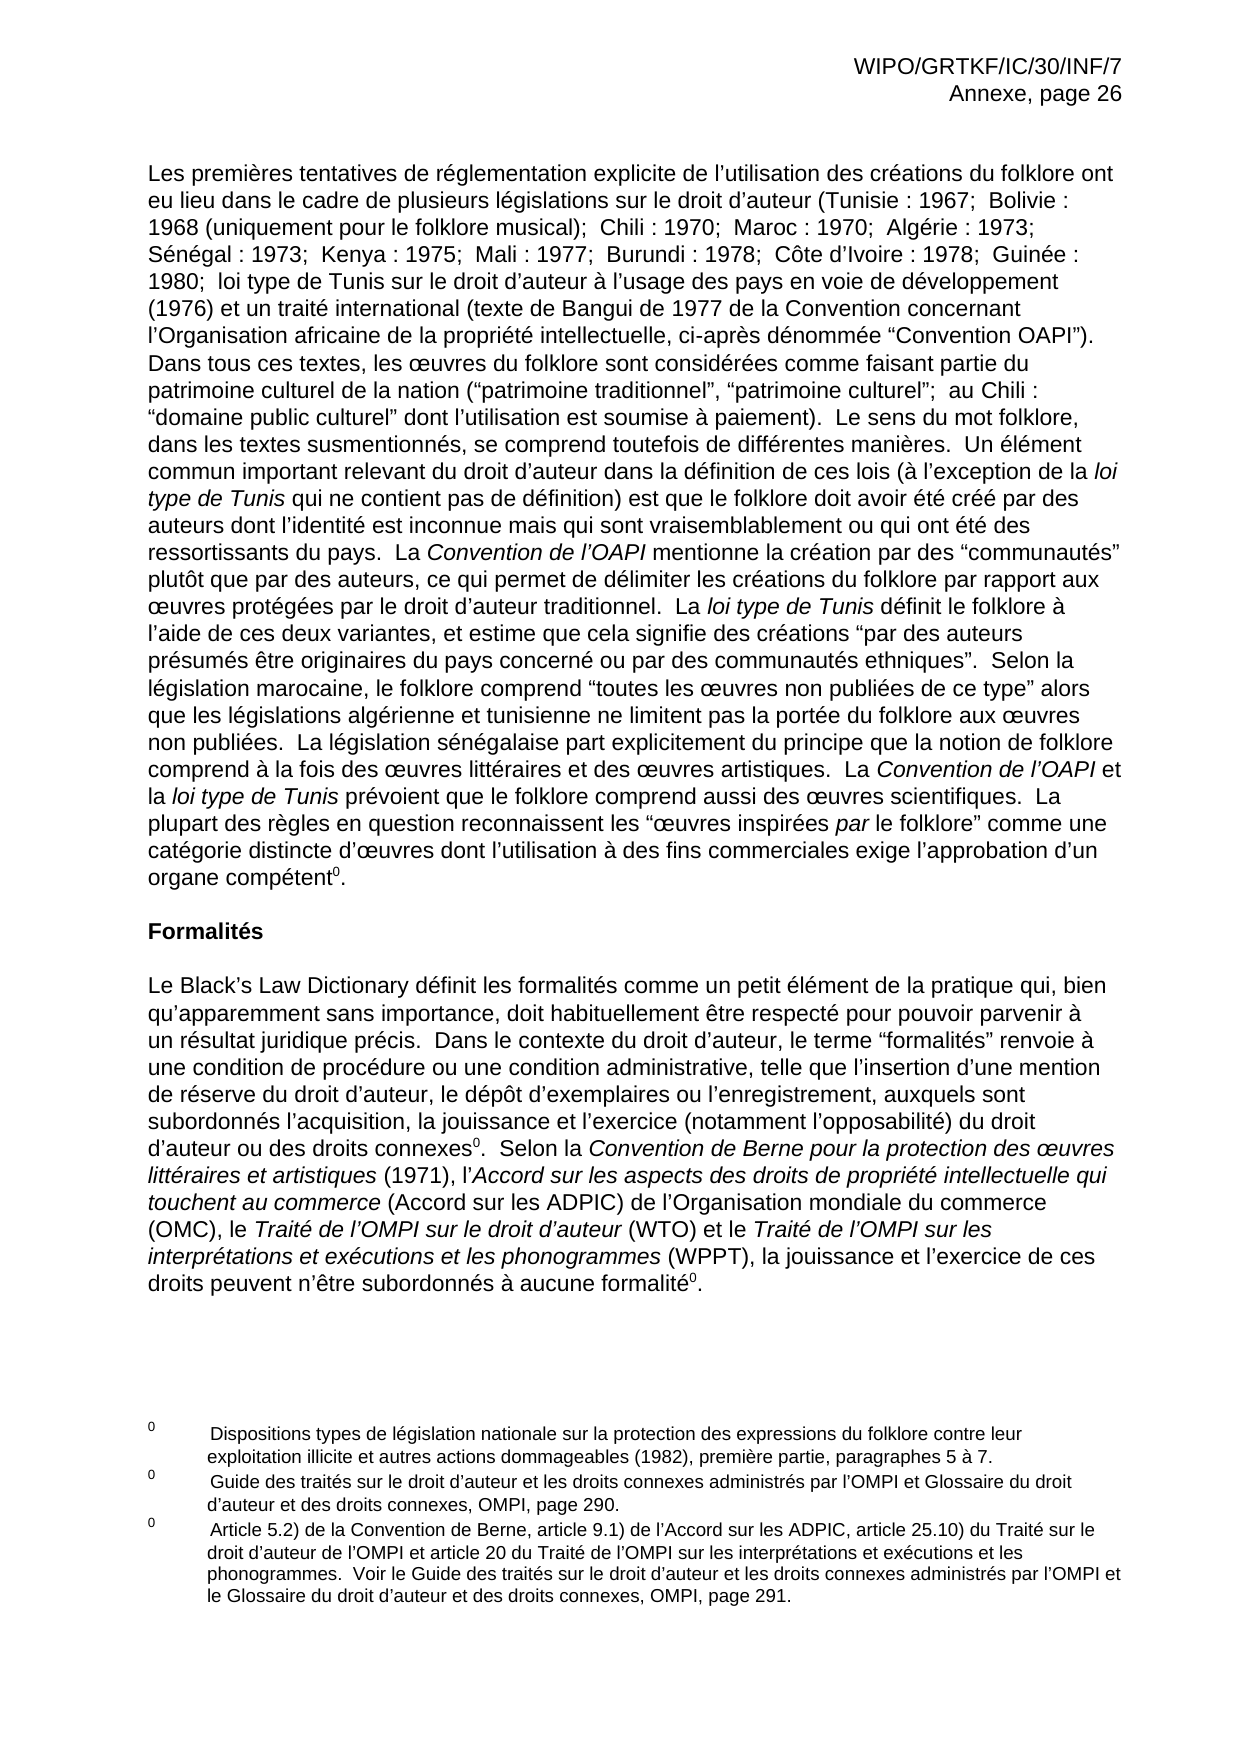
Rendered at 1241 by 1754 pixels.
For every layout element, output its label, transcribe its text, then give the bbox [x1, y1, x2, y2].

subtitle Formalités [148, 918, 1122, 945]
text Le Black’s Law Dictionary définit les formalités comme un petit élément de la pratique qui, bien qu’apparemment sans importance, doit habituellement être respecté pour pouvoir parvenir à un résultat juridique précis. Dans le contexte du droit d’auteur, le terme “formalités” renvoie à une condition de procédure ou une condition administrative, telle que l’insertion d’une mention de réserve du droit d’auteur, le dépôt d’exemplaires ou l’enregistrement, auxquels sont subordonnés l’acquisition, la jouissance et l’exercice (notamment l’opposabilité) du droit d’auteur ou des droits connexes. Selon la Convention de Berne pour la protection des œuvres littéraires et artistiques (1971), l’Accord sur les aspects des droits de propriété intellectuelle qui touchent au commerce (Accord sur les ADPIC) de l’Organisation mondiale du commerce (OMC), le Traité de l’OMPI sur le droit d’auteur (WTO) et le Traité de l’OMPI sur les interprétations et exécutions et les phonogrammes (WPPT), la jouissance et l’exercice de ces droits peuvent n’être subordonnés à aucune formalité. [148, 972, 1122, 1297]
text Les premières tentatives de réglementation explicite de l’utilisation des créations du folklore ont eu lieu dans le cadre de plusieurs législations sur le droit d’auteur (Tunisie : 1967; Bolivie : 1968 (uniquement pour le folklore musical); Chili : 1970; Maroc : 1970; Algérie : 1973; Sénégal : 1973; Kenya : 1975; Mali : 1977; Burundi : 1978; Côte d’Ivoire : 1978; Guinée : 1980; loi type de Tunis sur le droit d’auteur à l’usage des pays en voie de développement (1976) et un traité international (texte de Bangui de 1977 de la Convention concernant l’Organisation africaine de la propriété intellectuelle, ci-après dénommée “Convention OAPI”). Dans tous ces textes, les œuvres du folklore sont considérées comme faisant partie du patrimoine culturel de la nation (“patrimoine traditionnel”, “patrimoine culturel”; au Chili : “domaine public culturel” dont l’utilisation est soumise à paiement). Le sens du mot folklore, dans les textes susmentionnés, se comprend toutefois de différentes manières. Un élément commun important relevant du droit d’auteur dans la définition de ces lois (à l’exception de la loi type de Tunis qui ne contient pas de définition) est que le folklore doit avoir été créé par des auteurs dont l’identité est inconnue mais qui sont vraisemblablement ou qui ont été des ressortissants du pays. La Convention de l’OAPI mentionne la création par des “communautés” plutôt que par des auteurs, ce qui permet de délimiter les créations du folklore par rapport aux œuvres protégées par le droit d’auteur traditionnel. La loi type de Tunis définit le folklore à l’aide de ces deux variantes, et estime que cela signifie des créations “par des auteurs présumés être originaires du pays concerné ou par des communautés ethniques”. Selon la législation marocaine, le folklore comprend “toutes les œuvres non publiées de ce type” alors que les législations algérienne et tunisienne ne limitent pas la portée du folklore aux œuvres non publiées. La législation sénégalaise part explicitement du principe que la notion de folklore comprend à la fois des œuvres littéraires et des œuvres artistiques. La Convention de l’OAPI et la loi type de Tunis prévoient que le folklore comprend aussi des œuvres scientifiques. La plupart des règles en question reconnaissent les “œuvres inspirées par le folklore” comme une catégorie distincte d’œuvres dont l’utilisation à des fins commerciales exige l’approbation d’un organe compétent. [148, 159, 1122, 891]
